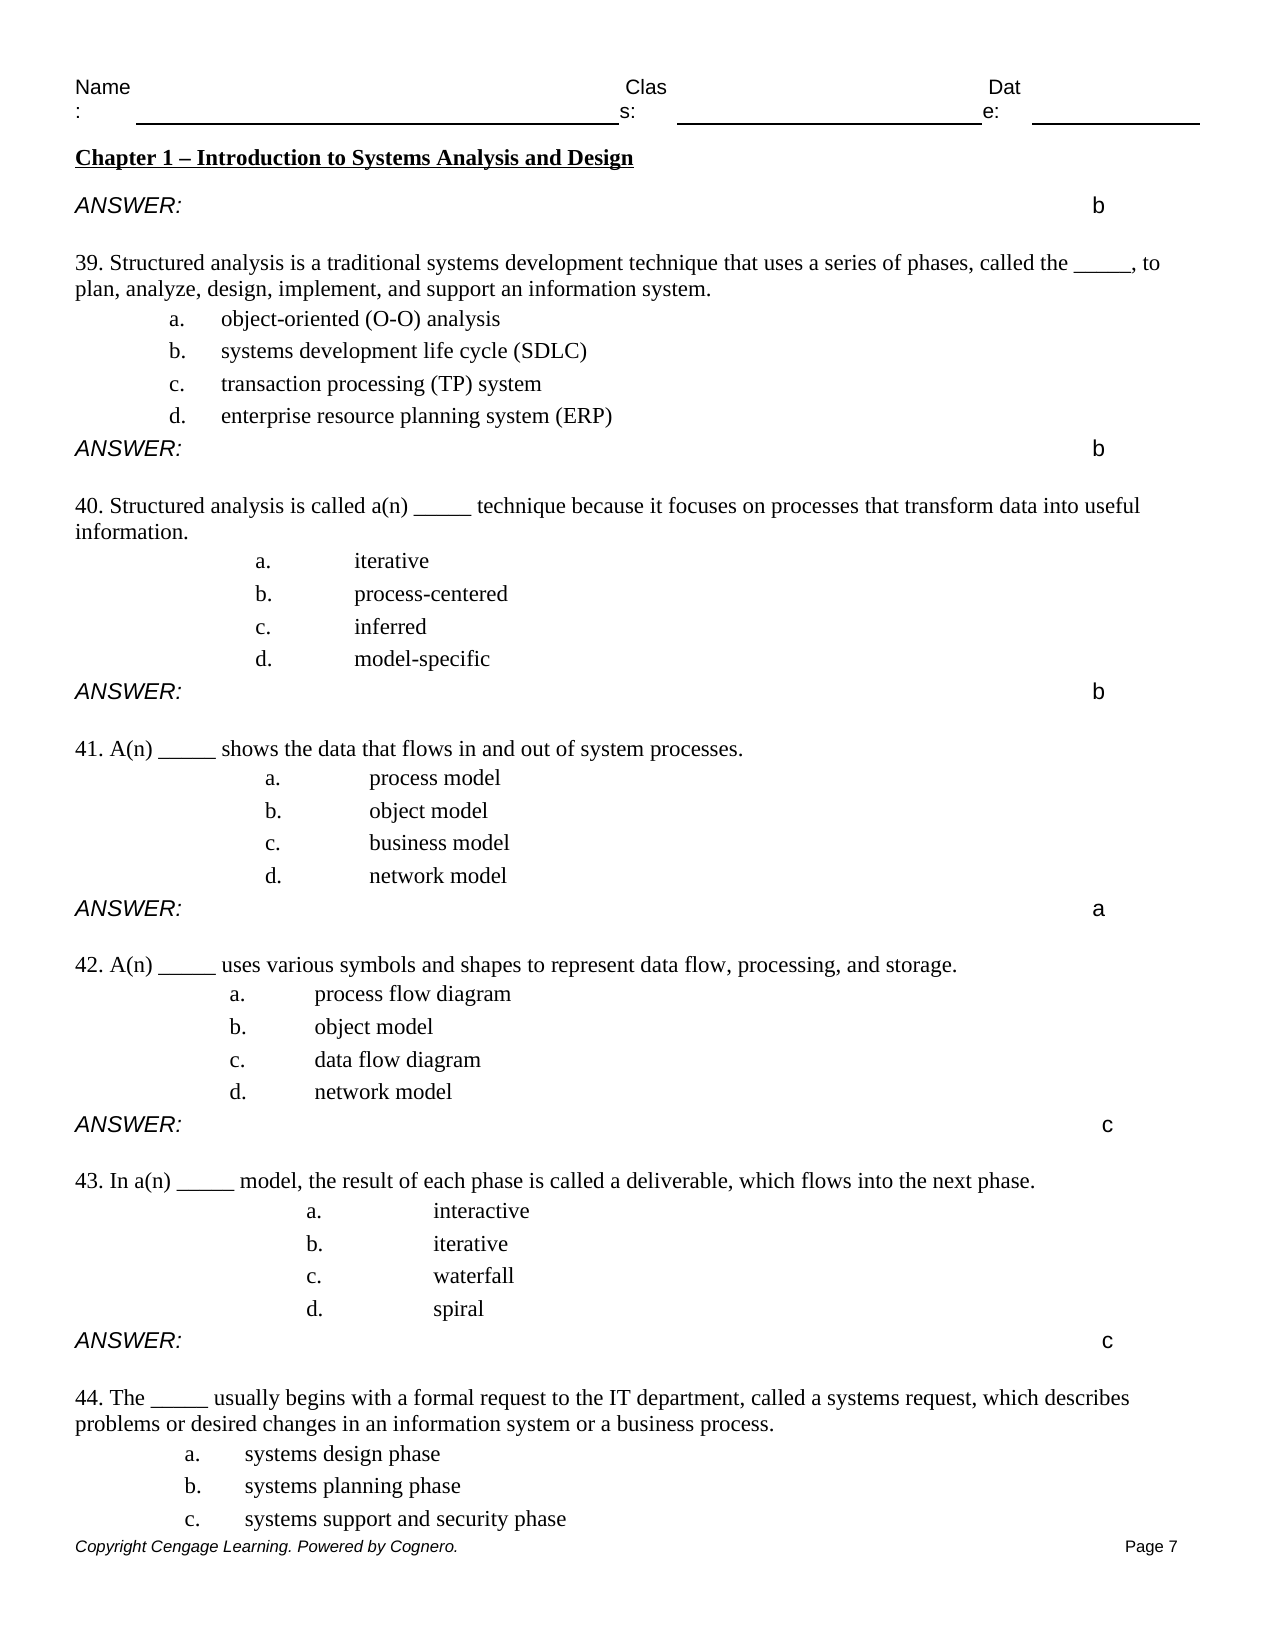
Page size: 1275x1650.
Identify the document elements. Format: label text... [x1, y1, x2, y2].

table_header 41. A(n) _____ shows the data that flows in and out of system processes.​ [75, 735, 1200, 924]
table_header 39. Structured analysis is a traditional systems development technique that uses a series of phases, called the _____, to plan, analyze, design, implement, and support an information system.​ [75, 249, 1200, 465]
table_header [75, 189, 1200, 222]
table_header 42. A(n) _____ uses various symbols and shapes to represent data flow, processing, and storage.​ [75, 951, 1200, 1141]
table_header 40. Structured analysis is called a(n) _____ technique because it focuses on processes that transform data into useful information.​ [75, 492, 1200, 708]
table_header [75, 1384, 1200, 1534]
table_header 43. In a(n) _____ model, the result of each phase is called a deliverable, which flows into the next phase.​ [75, 1168, 1200, 1357]
